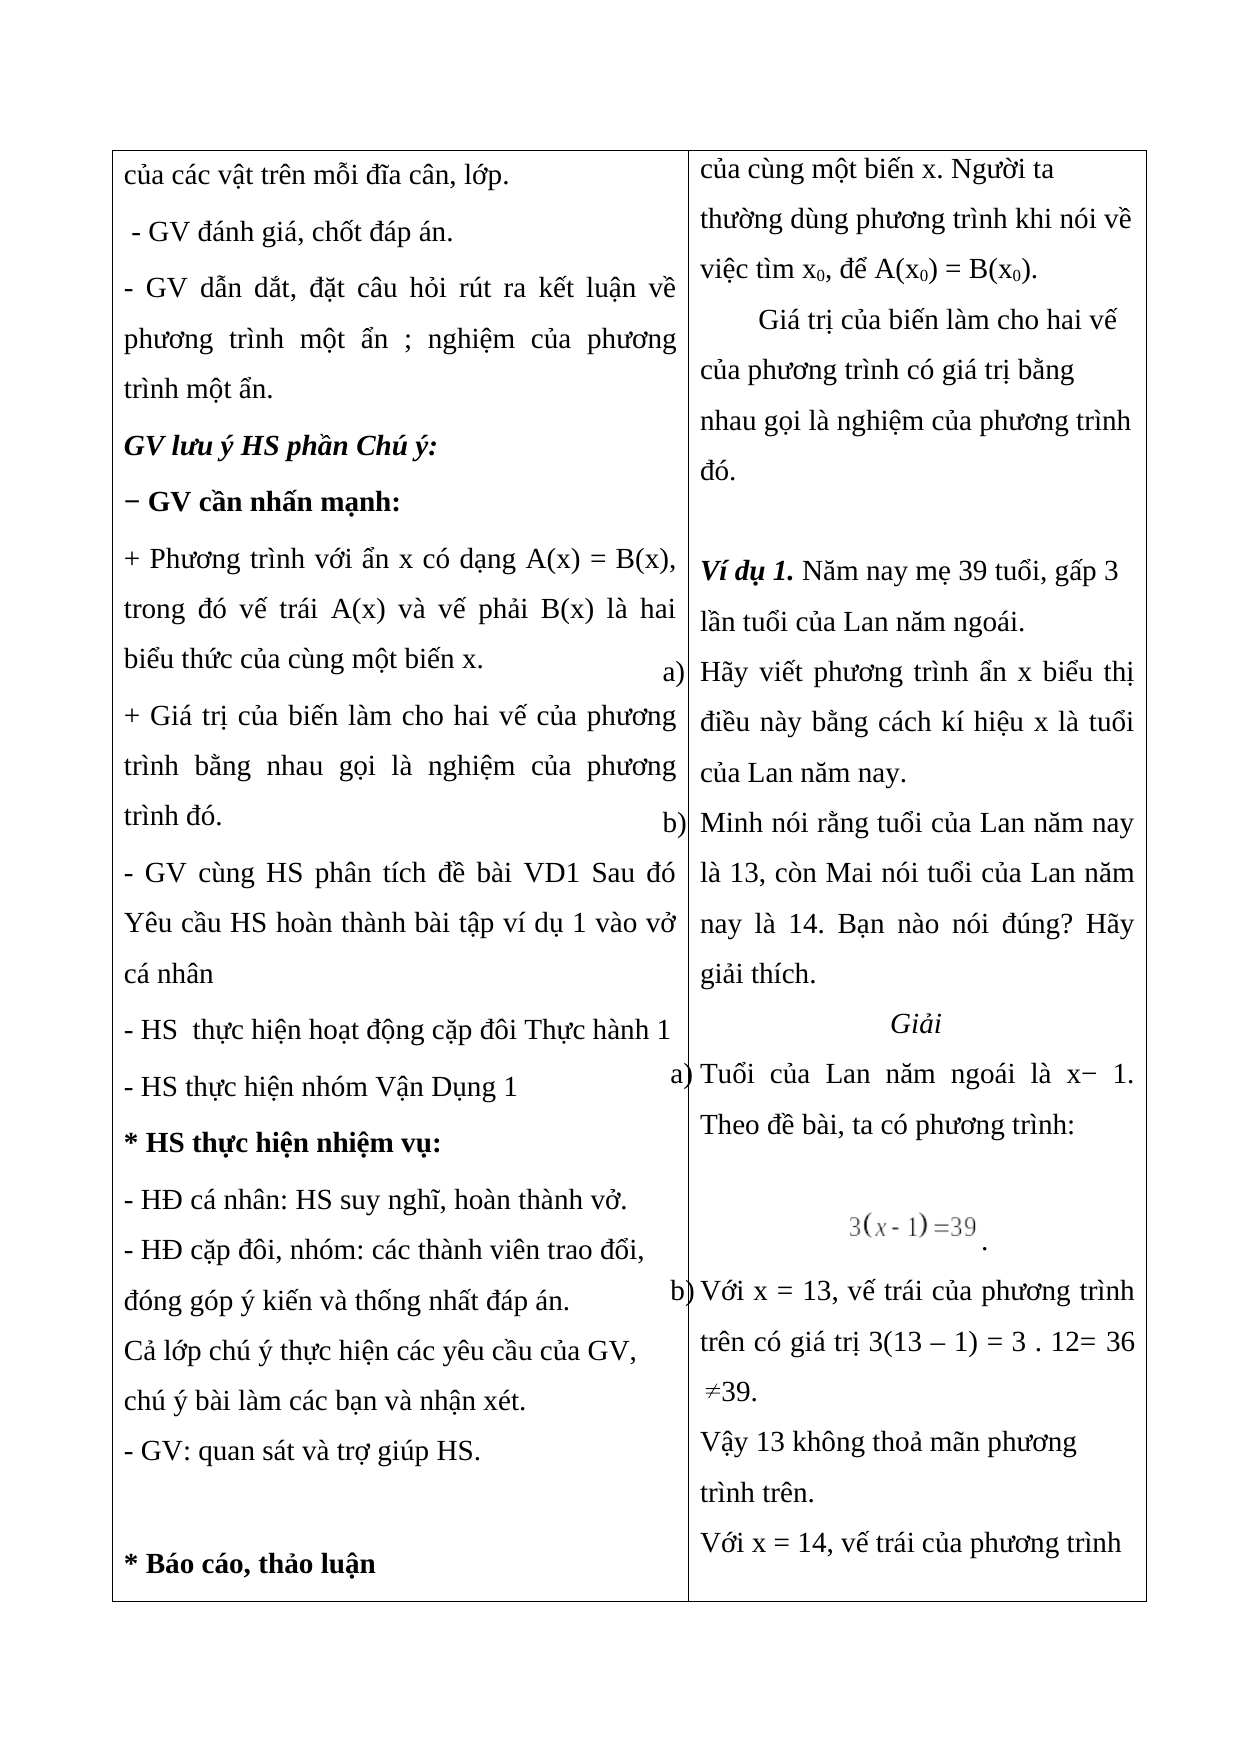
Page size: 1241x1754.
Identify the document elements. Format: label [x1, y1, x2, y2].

table_cell [113, 151, 688, 1601]
table_cell [689, 151, 1146, 1601]
